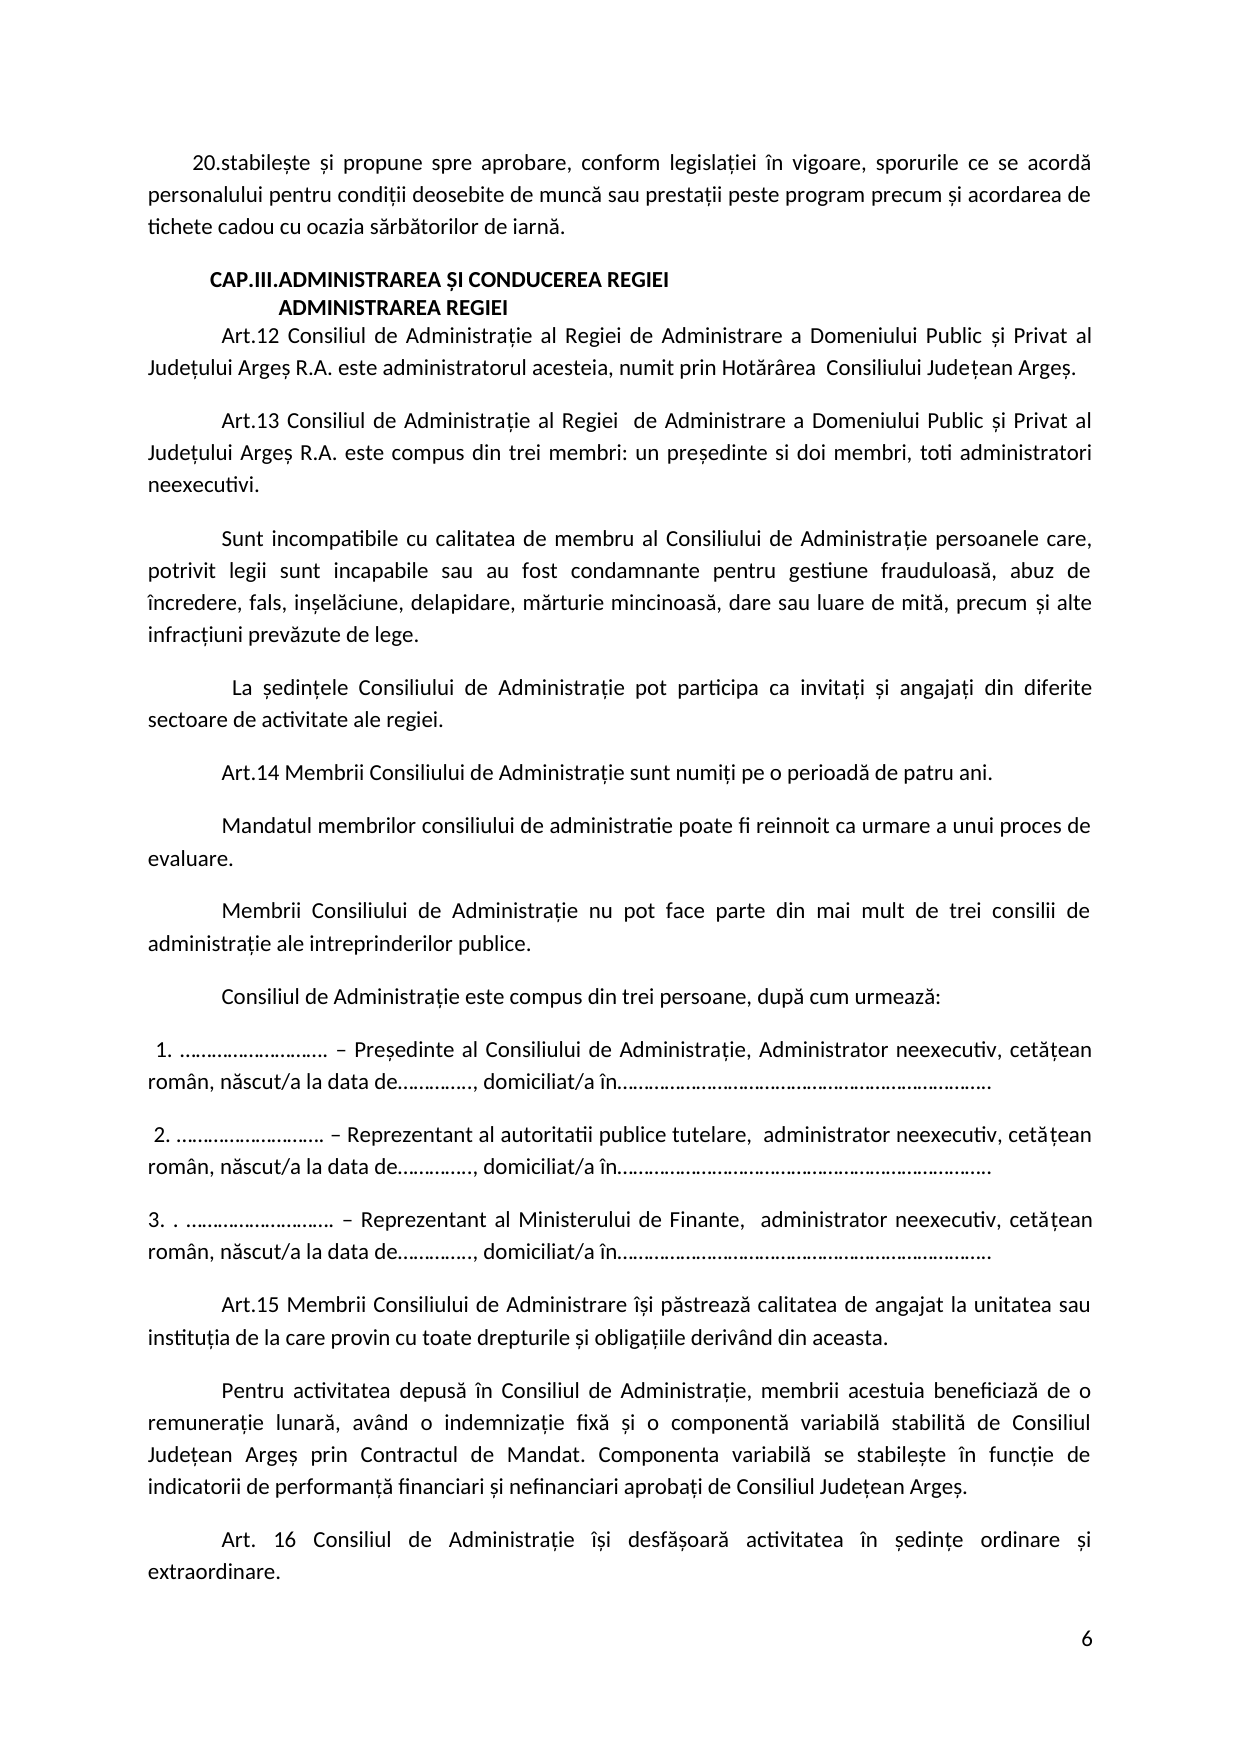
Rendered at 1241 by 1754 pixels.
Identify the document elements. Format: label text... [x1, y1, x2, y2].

text Sunt incompatibile cu calitatea de membru al Consiliului de Administrație persoanele care, potrivit legii sunt incapabile sau au fost condamnante pentru gestiune frauduloasă, abuz de încredere, fals, inşelăciune, delapidare, mărturie mincinoasă, dare sau luare de mită, precum și alte infracțiuni prevăzute de lege. [148, 524, 1093, 648]
text ADMINISTRAREA REGIEI [148, 293, 1093, 321]
text Pentru activitatea depusă în Consiliul de Administraţie, membrii acestuia beneficiază de o remuneraţie lunară, având o indemnizaţie fixă şi o componentă variabilă stabilită de Consiliul Judeţean Argeş prin Contractul de Mandat. Componenta variabilă se stabileşte în funcţie de indicatorii de performanţă financiari şi nefinanciari aprobaţi de Consiliul Judeţean Argeş. [148, 1376, 1093, 1500]
text Mandatul membrilor consiliului de administratie poate fi reinnoit ca urmare a unui proces de evaluare. [148, 811, 1093, 872]
text Consiliul de Administrație este compus din trei persoane, după cum urmează: [148, 982, 1093, 1010]
text Art.12 Consiliul de Administrație al Regiei de Administrare a Domeniului Public și Privat al Județului Argeș R.A. este administratorul acesteia, numit prin Hotărârea Consiliului Județean Argeș. [148, 321, 1093, 381]
text Art. 16 Consiliul de Administraţie îşi desfăşoară activitatea în şedinţe ordinare şi extraordinare. [148, 1525, 1093, 1586]
text CAP.III.ADMINISTRAREA ŞI CONDUCEREA REGIEI [148, 265, 1093, 293]
text 3. . ………………………. – Reprezentant al Ministerului de Finante, administrator neexecutiv, cetățean român, născut/a la data de………….., domiciliat/a în…………………………………………………………….. [148, 1205, 1093, 1266]
text 2. ………………………. – Reprezentant al autoritatii publice tutelare, administrator neexecutiv, cetățean român, născut/a la data de………….., domiciliat/a în…………………………………………………………….. [148, 1120, 1093, 1180]
text La ședințele Consiliului de Administrație pot participa ca invitați și angajați din diferite sectoare de activitate ale regiei. [148, 673, 1093, 733]
text 1. ………………………. – Președinte al Consiliului de Administrație, Administrator neexecutiv, cetățean român, născut/a la data de………….., domiciliat/a în…………………………………………………………….. [148, 1035, 1093, 1095]
text 20.stabileşte şi propune spre aprobare, conform legislaţiei în vigoare, sporurile ce se acordă personalului pentru condiţii deosebite de muncă sau prestaţii peste program precum şi acordarea de tichete cadou cu ocazia sărbătorilor de iarnă. [148, 148, 1093, 240]
text Art.13 Consiliul de Administrație al Regiei de Administrare a Domeniului Public și Privat al Județului Argeș R.A. este compus din trei membri: un președinte si doi membri, toti administratori neexecutivi. [148, 406, 1093, 499]
text Art.15 Membrii Consiliului de Administrare îşi păstrează calitatea de angajat la unitatea sau instituţia de la care provin cu toate drepturile şi obligaţiile derivând din aceasta. [148, 1291, 1093, 1351]
text Membrii Consiliului de Administraţie nu pot face parte din mai mult de trei consilii de administraţie ale intreprinderilor publice. [148, 897, 1093, 957]
text Art.14 Membrii Consiliului de Administraţie sunt numiţi pe o perioadă de patru ani. [148, 758, 1093, 786]
